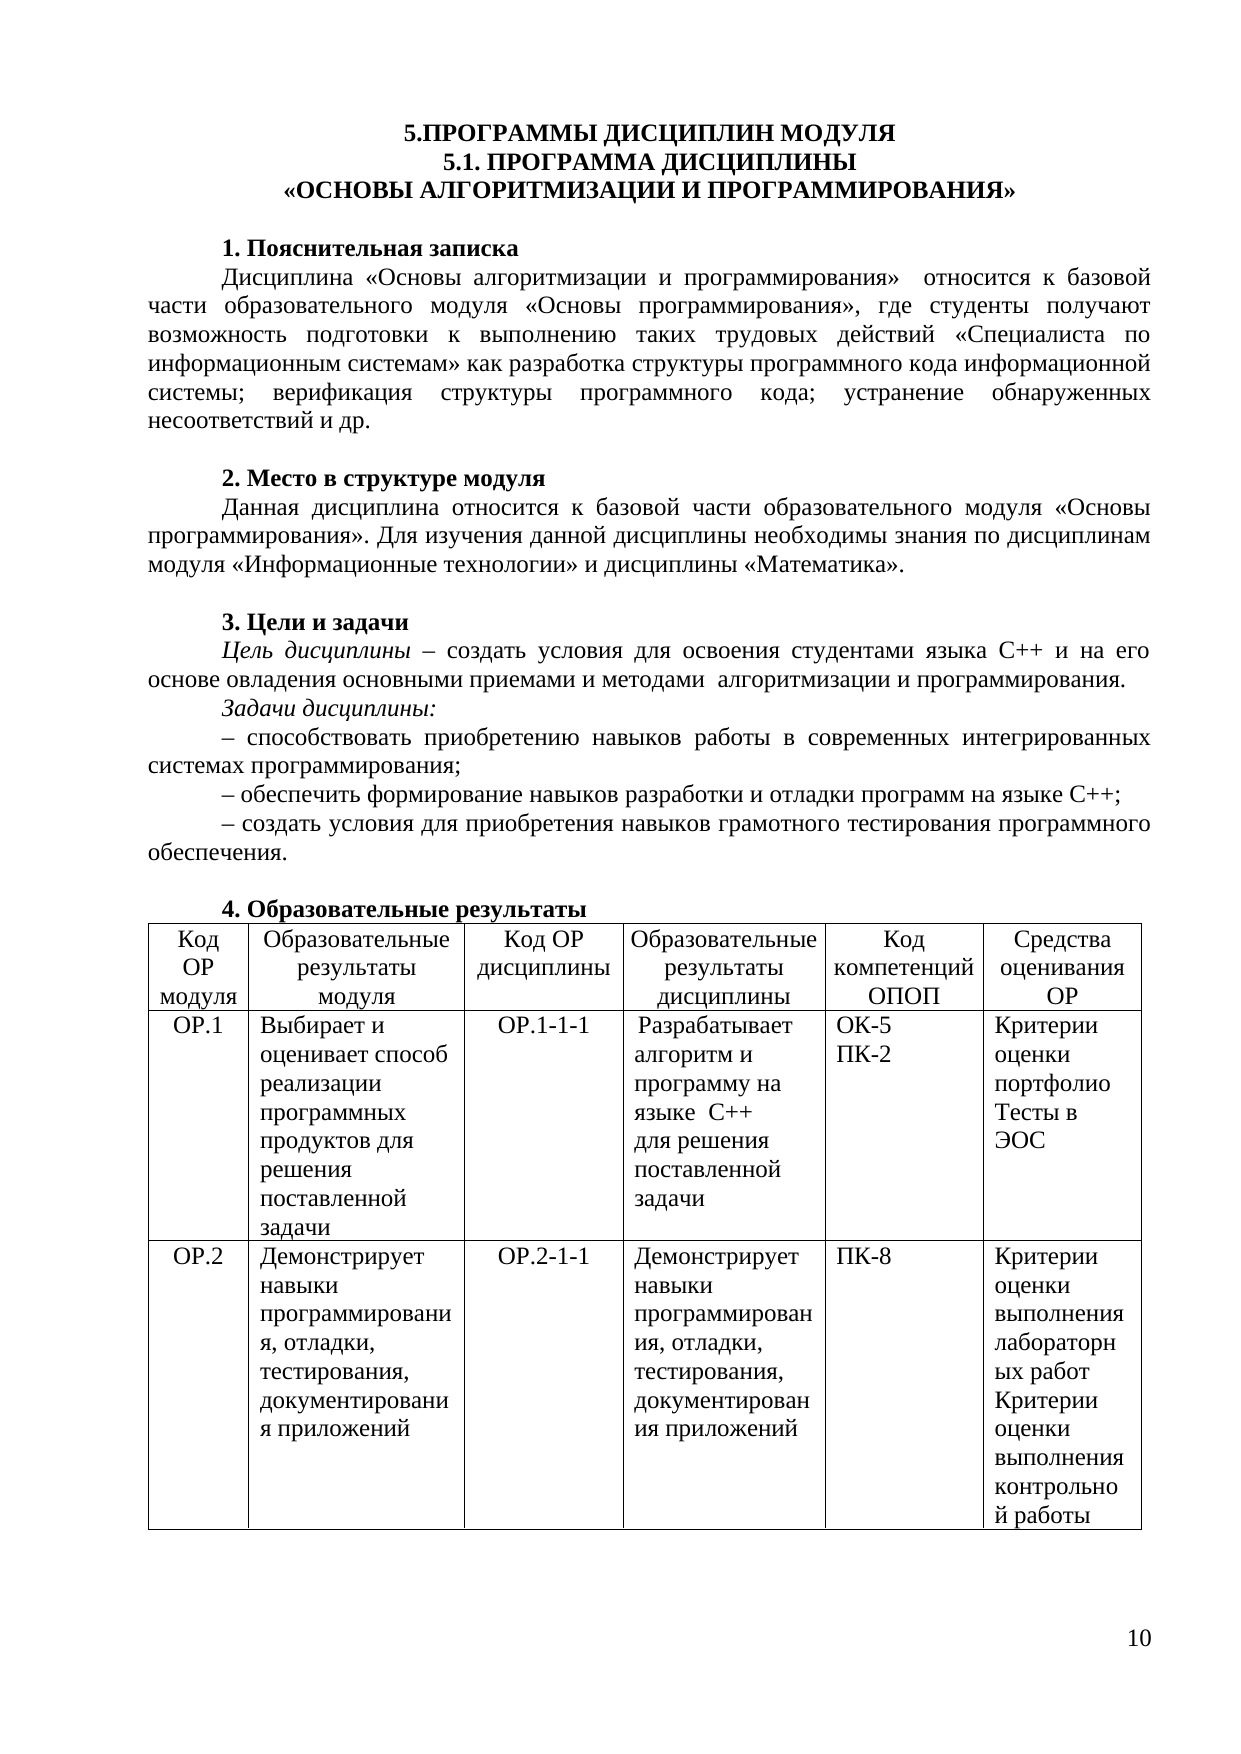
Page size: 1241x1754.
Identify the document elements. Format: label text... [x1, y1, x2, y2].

text 4. Образовательные результаты [148, 894, 1152, 923]
text Данная дисциплина относится к базовой части образовательного модуля «Основы программирования». Для изучения данной дисциплины необходимы знания по дисциплинам модуля «Информационные технологии» и дисциплины «Математика». [148, 492, 1152, 578]
table_header Код ОР модуля [149, 924, 248, 1010]
text Цель дисциплины – создать условия для освоения студентами языка С++ и на его основе овладения основными приемами и методами алгоритмизации и программирования. [148, 636, 1152, 693]
text – обеспечить формирование навыков разработки и отладки программ на языке С++; [148, 779, 1152, 808]
table_cell Демонстрирует навыки программирования, отладки, тестирования, документирования приложений [624, 1241, 825, 1528]
text – способствовать приобретению навыков работы в современных интегрированных системах программирования; [148, 722, 1152, 779]
text Дисциплина «Основы алгоритмизации и программирования» относится к базовой части образовательного модуля «Основы программирования», где студенты получают возможность подготовки к выполнению таких трудовых действий «Специалиста по информационным системам» как разработка структуры программного кода информационной системы; верификация структуры программного кода; устранение обнаруженных несоответствий и др. [148, 262, 1152, 434]
table_cell Демонстрирует навыки программирования, отладки, тестирования, документирования приложений [249, 1241, 464, 1528]
text Задачи дисциплины: [148, 693, 1152, 722]
table_cell ОР.1-1-1 [465, 1011, 623, 1240]
table_cell ПК-8 [826, 1241, 983, 1528]
text 5.1. ПРОГРАММА ДИСЦИПЛИНЫ [148, 147, 1152, 176]
table_header Код ОР дисциплины [465, 924, 623, 1010]
text 2. Место в структуре модуля [148, 463, 1152, 492]
table_cell ОР.2 [149, 1241, 248, 1528]
table_cell ОК-5 ПК-2 [826, 1011, 983, 1240]
text 3. Цели и задачи [148, 607, 1152, 636]
table_cell Критерии оценки выполнения лабораторных работ Критерии оценки выполнения контрольной работы [984, 1241, 1141, 1528]
text – создать условия для приобретения навыков грамотного тестирования программного обеспечения. [148, 808, 1152, 866]
text 1. Пояснительная записка [148, 233, 1152, 262]
table_cell ОР.1 [149, 1011, 248, 1240]
table_cell Выбирает и оценивает способ реализации программных продуктов для решения поставленной задачи [249, 1011, 464, 1240]
text 5.ПРОГРАММЫ ДИСЦИПЛИН МОДУЛЯ [148, 118, 1152, 147]
table_header Образовательные результаты модуля [249, 924, 464, 1010]
table_cell ОР.2-1-1 [465, 1241, 623, 1528]
table_header Код компетенций ОПОП [826, 924, 983, 1010]
table_cell Разрабатывает алгоритм и программу на языке С++ для решения поставленной задачи [624, 1011, 825, 1240]
table_header Средства оценивания ОР [984, 924, 1141, 1010]
table_cell Критерии оценки портфолио Тесты в ЭОС [984, 1011, 1141, 1240]
text «ОСНОВЫ АЛГОРИТМИЗАЦИИ И ПРОГРАММИРОВАНИЯ» [148, 176, 1152, 204]
table_header Образовательные результаты дисциплины [624, 924, 825, 1010]
